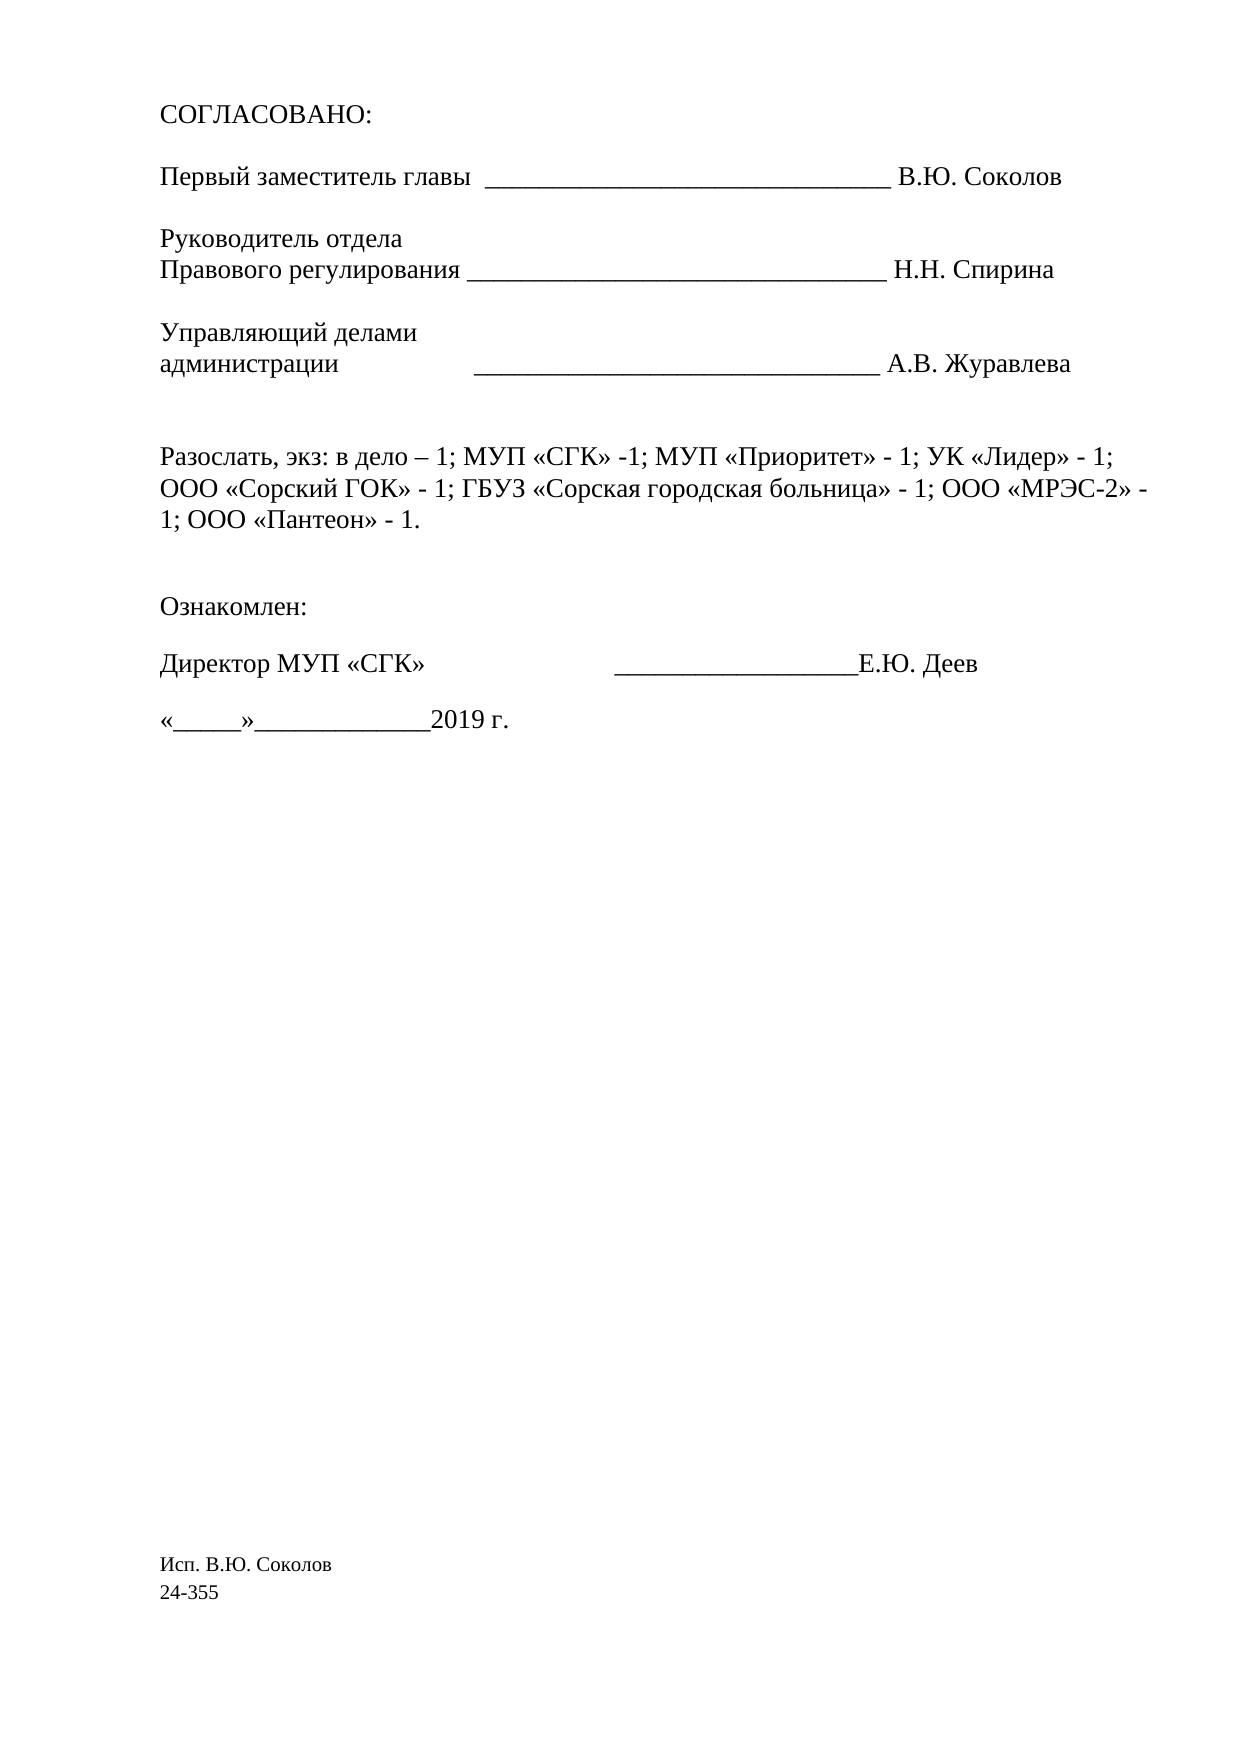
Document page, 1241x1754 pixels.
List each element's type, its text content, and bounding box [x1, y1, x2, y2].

text Руководитель отдела [159, 222, 1152, 254]
text Разослать, экз: в дело – 1; МУП «СГК» -1; МУП «Приоритет» - 1; УК «Лидер» - 1; ООО «Сорский ГОК» - 1; ГБУЗ «Сорская городская больница» - 1; ООО «МРЭС-2» - 1; ООО «Пантеон» - 1. [159, 441, 1152, 534]
text «_____»_____________2019 г. [159, 704, 1152, 735]
text Управляющий делами [159, 316, 1152, 347]
text Правового регулирования _______________________________ Н.Н. Спирина [159, 254, 1152, 285]
text Исп. В.Ю. Соколов [159, 1552, 1152, 1576]
text Ознакомлен: [159, 591, 1152, 622]
text СОГЛАСОВАНО: [159, 98, 1152, 129]
text 24-355 [159, 1580, 1152, 1604]
text администрации ______________________________ А.В. Журавлева [159, 347, 1152, 378]
text Первый заместитель главы ______________________________ В.Ю. Соколов [159, 160, 1152, 191]
text Директор МУП «СГК» __________________Е.Ю. Деев [159, 647, 1152, 678]
